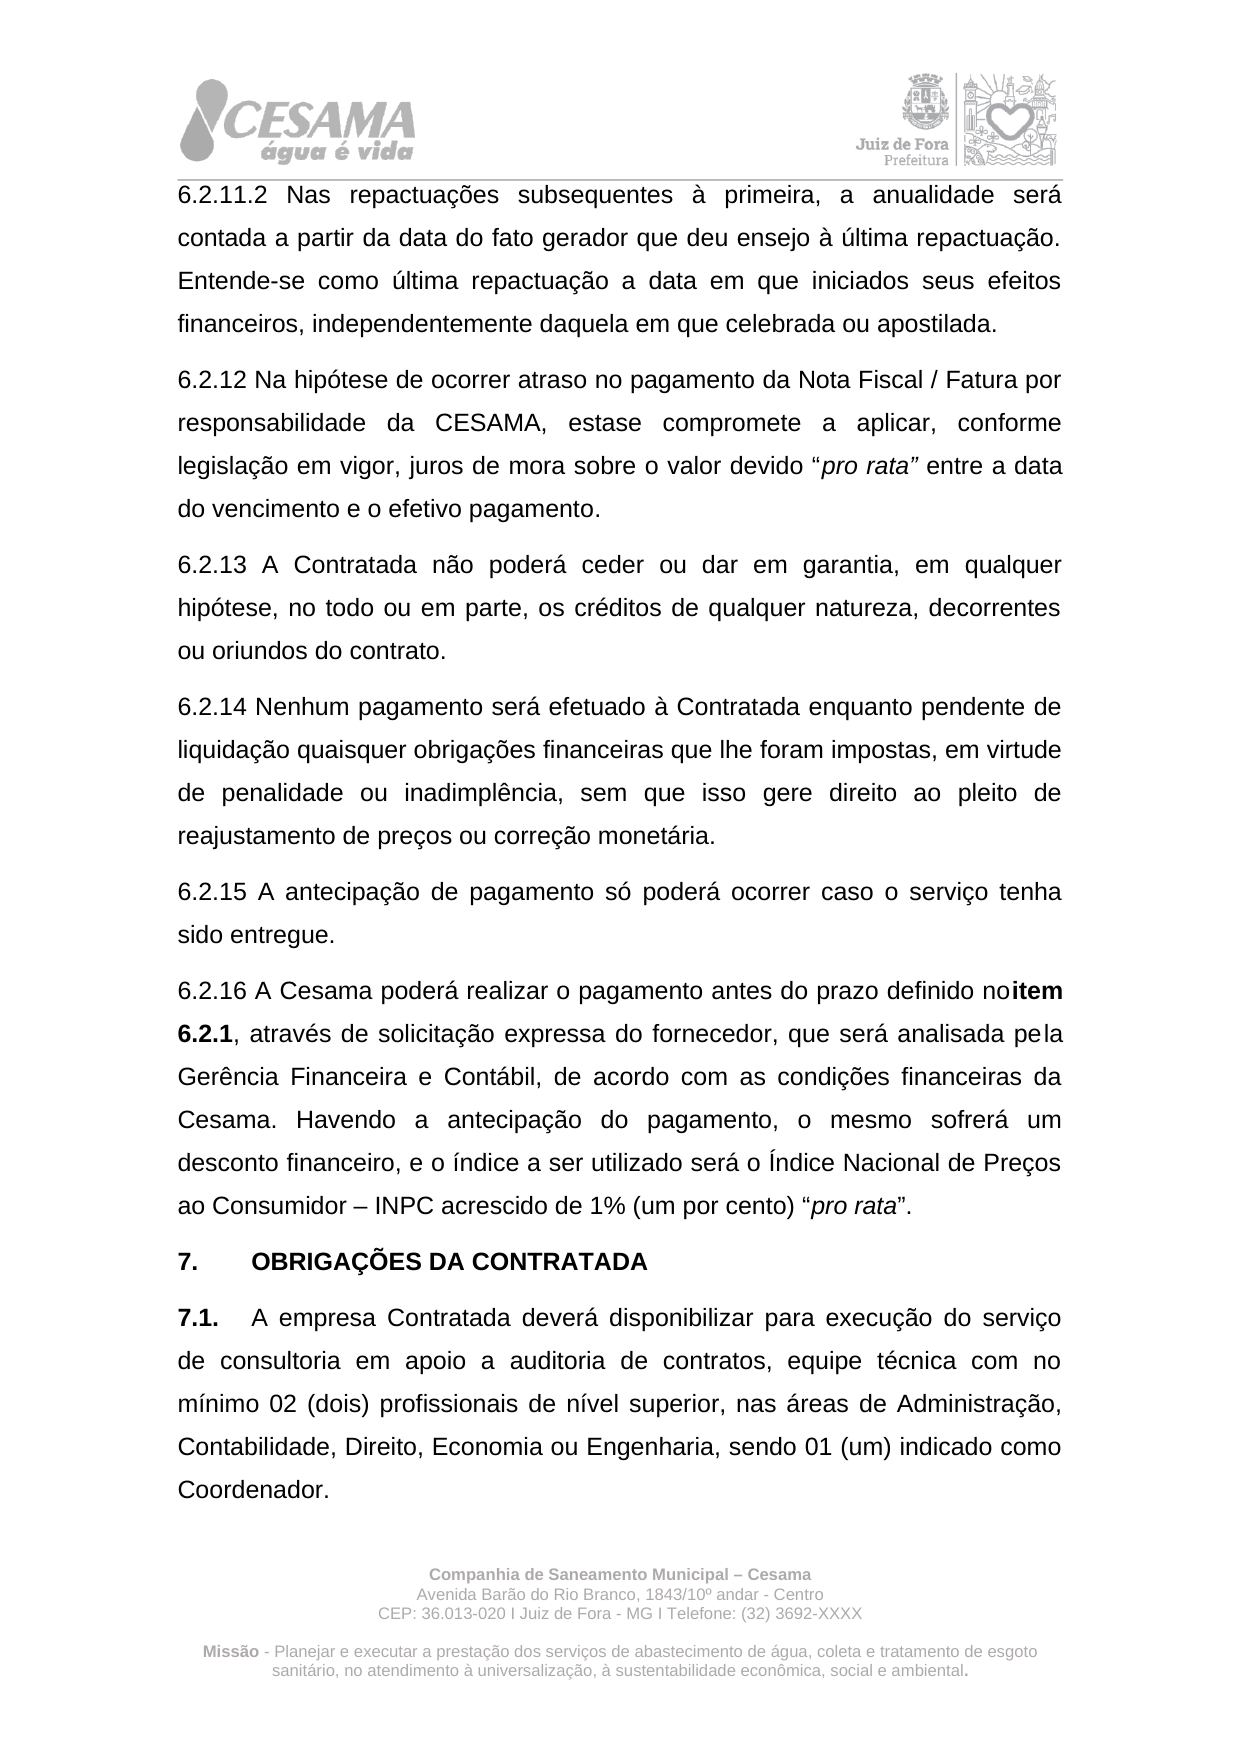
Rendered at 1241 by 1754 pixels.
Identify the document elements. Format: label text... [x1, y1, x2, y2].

text 6.2.16 A Cesama poderá realizar o pagamento antes do prazo definido noitem 6.2.1, através de solicitação expressa do fornecedor, que será analisada pela Gerência Financeira e Contábil, de acordo com as condições financeiras da Cesama. Havendo a antecipação do pagamento, o mesmo sofrerá um desconto financeiro, e o índice a ser utilizado será o Índice Nacional de Preços ao Consumidor – INPC acrescido de 1% (um por cento) “pro rata”. [177, 976, 1063, 1220]
text 6.2.12 Na hipótese de ocorrer atraso no pagamento da Nota Fiscal / Fatura por responsabilidade da CESAMA, estase compromete a aplicar, conforme legislação em vigor, juros de mora sobre o valor devido “pro rata” entre a data do vencimento e o efetivo pagamento. [177, 365, 1063, 523]
text 6.2.13 A Contratada não poderá ceder ou dar em garantia, em qualquer hipótese, no todo ou em parte, os créditos de qualquer natureza, decorrentes ou oriundos do contrato. [177, 550, 1063, 665]
text 7.1. A empresa Contratada deverá disponibilizar para execução do serviço de consultoria em apoio a auditoria de contratos, equipe técnica com no mínimo 02 (dois) profissionais de nível superior, nas áreas de Administração, Contabilidade, Direito, Economia ou Engenharia, sendo 01 (um) indicado como Coordenador. [177, 1303, 1063, 1504]
list OBRIGAÇÕES DA CONTRATADA [177, 1247, 1063, 1276]
text 6.2.14 Nenhum pagamento será efetuado à Contratada enquanto pendente de liquidação quaisquer obrigações financeiras que lhe foram impostas, em virtude de penalidade ou inadimplência, sem que isso gere direito ao pleito de reajustamento de preços ou correção monetária. [177, 692, 1063, 850]
picture [177, 73, 1064, 181]
text 6.2.15 A antecipação de pagamento só poderá ocorrer caso o serviço tenha sido entregue. [177, 877, 1063, 949]
text 6.2.11.2 Nas repactuações subsequentes à primeira, a anualidade será contada a partir da data do fato gerador que deu ensejo à última repactuação. Entende-se como última repactuação a data em que iniciados seus efeitos financeiros, independentemente daquela em que celebrada ou apostilada. [177, 181, 1063, 338]
